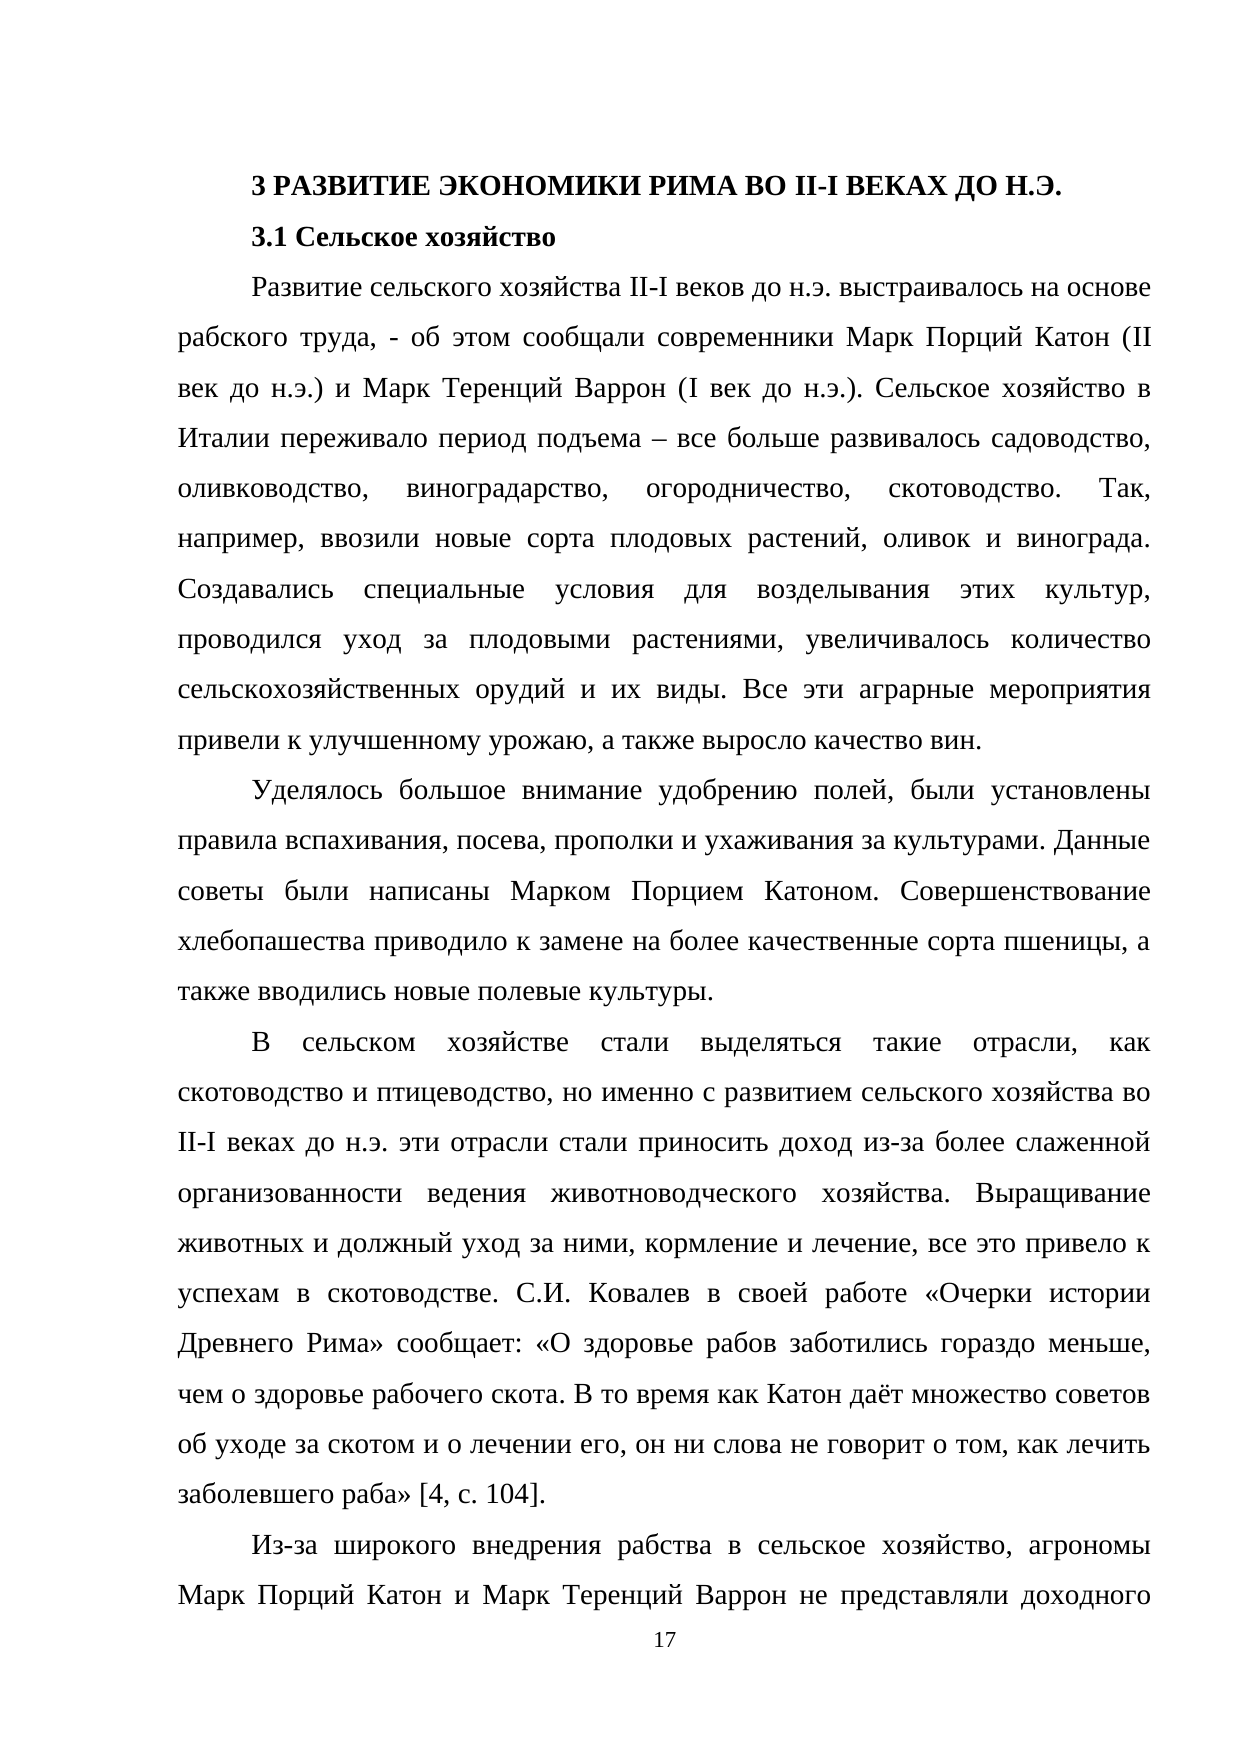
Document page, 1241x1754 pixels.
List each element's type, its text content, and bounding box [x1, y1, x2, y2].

text Уделялось большое внимание удобрению полей, были установлены правила вспахивания, посева, прополки и ухаживания за культурами. Данные советы были написаны Марком Порцием Катоном. Совершенствование хлебопашества приводило к замене на более качественные сорта пшеницы, а также вводились новые полевые культуры. [177, 772, 1152, 1007]
text 3 РАЗВИТИЕ ЭКОНОМИКИ РИМА ВО II-I ВЕКАХ ДО Н.Э. [177, 168, 1152, 202]
text Развитие сельского хозяйства II-I веков до н.э. выстраивалось на основе рабского труда, - об этом сообщали современники Марк Порций Катон (II век до н.э.) и Марк Теренций Варрон (I век до н.э.). Сельское хозяйство в Италии переживало период подъема – все больше развивалось садоводство, оливководство, виноградарство, огородничество, скотоводство. Так, например, ввозили новые сорта плодовых растений, оливок и винограда. Создавались специальные условия для возделывания этих культур, проводился уход за плодовыми растениями, увеличивалось количество сельскохозяйственных орудий и их виды. Все эти аграрные мероприятия привели к улучшенному урожаю, а также выросло качество вин. [177, 269, 1152, 755]
text 3.1 Сельское хозяйство [177, 219, 1152, 252]
text В сельском хозяйстве стали выделяться такие отрасли, как скотоводство и птицеводство, но именно с развитием сельского хозяйства во II-I веках до н.э. эти отрасли стали приносить доход из-за более слаженной организованности ведения животноводческого хозяйства. Выращивание животных и должный уход за ними, кормление и лечение, все это привело к успехам в скотоводстве. С.И. Ковалев в своей работе «Очерки истории Древнего Рима» сообщает: «О здоровье рабов заботились гораздо меньше, чем о здоровье рабочего скота. В то время как Катон даёт множество советов об уходе за скотом и о лечении его, он ни слова не говорит о том, как лечить заболевшего раба» [4, с. 104]. [177, 1024, 1152, 1510]
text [177, 1527, 1152, 1611]
